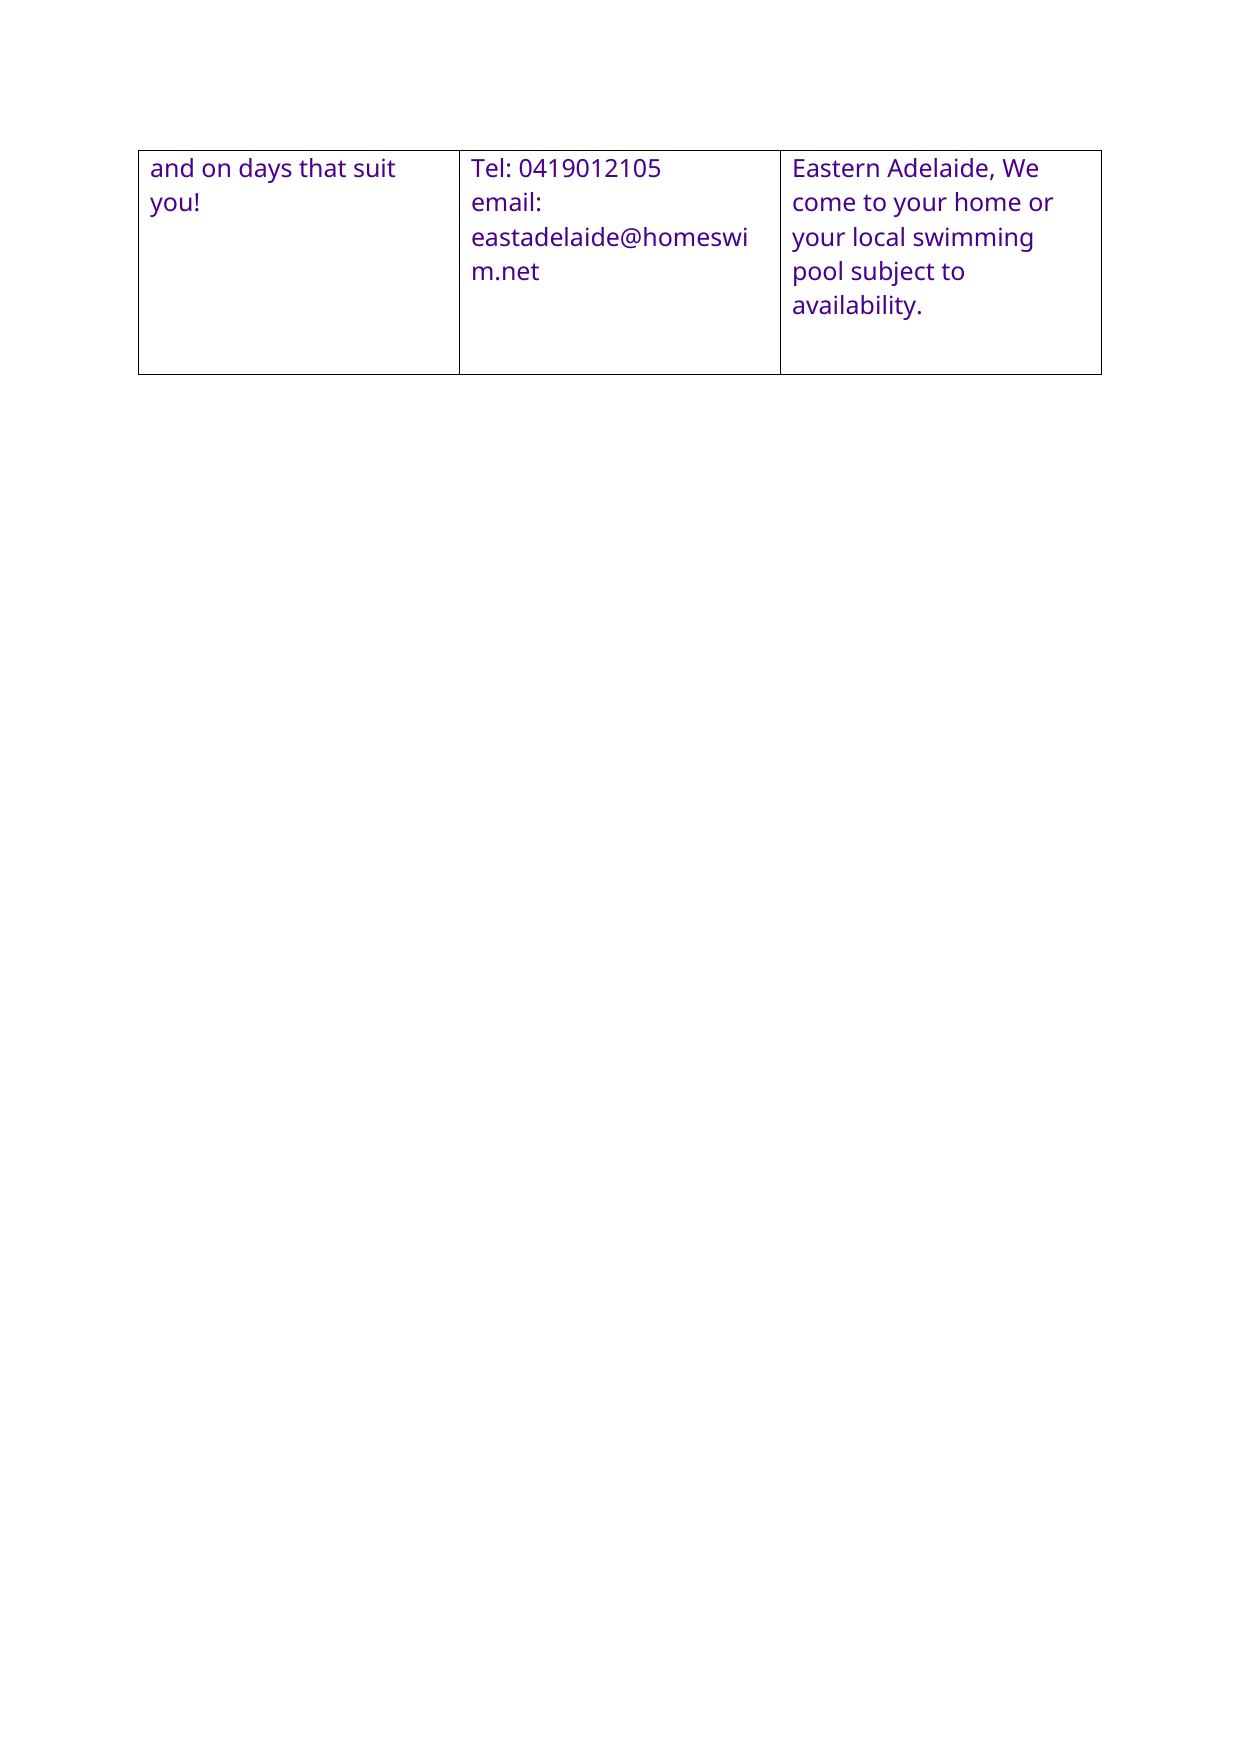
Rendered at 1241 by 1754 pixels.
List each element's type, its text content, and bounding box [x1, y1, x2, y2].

table_header Location: Based in Eastern Adelaide, We come to your home or your local swimming pool subject to availability. [781, 151, 1101, 374]
table_header For reservations and general enquiries: Tel: 0419012105 email: eastadelaide@homeswim.net [460, 151, 780, 374]
table_header Availability: Lesson available at times and on days that suit you! [139, 151, 459, 374]
